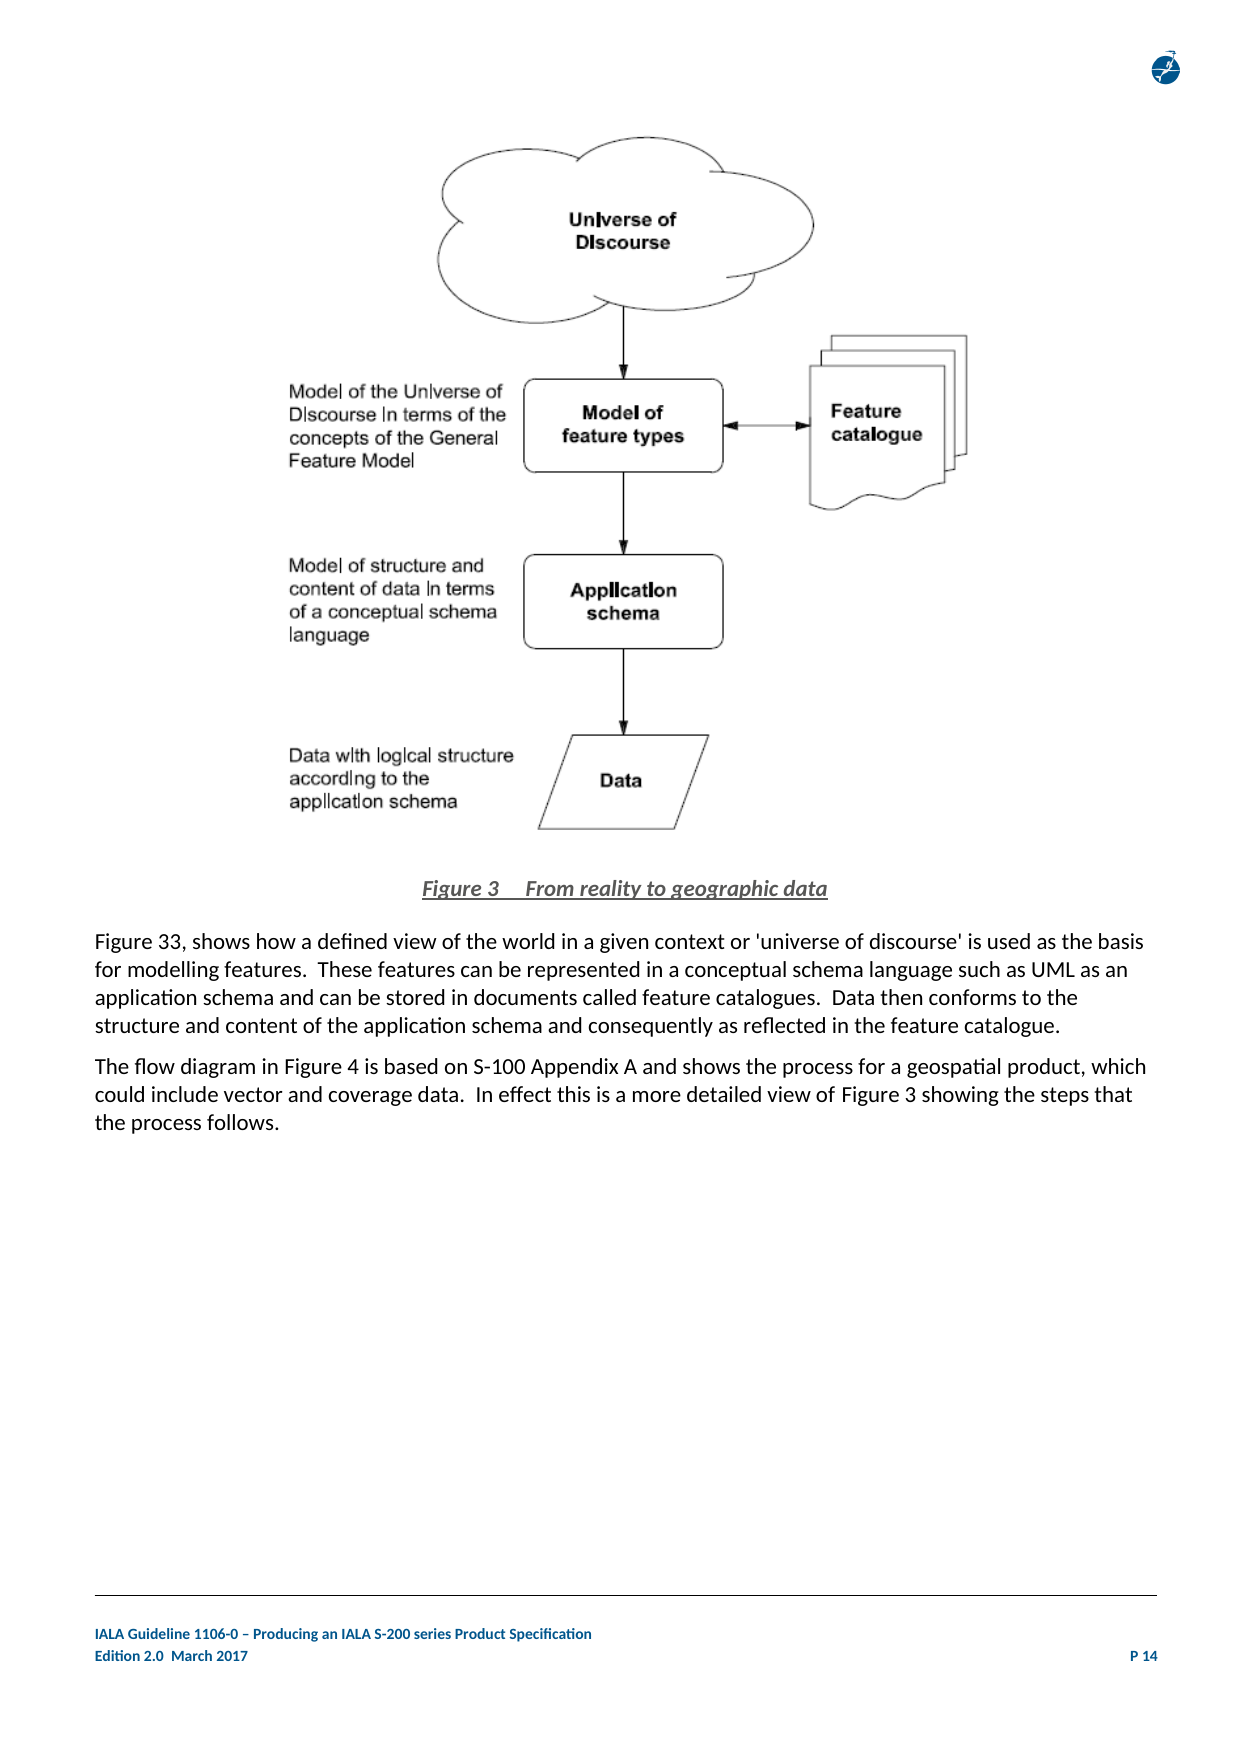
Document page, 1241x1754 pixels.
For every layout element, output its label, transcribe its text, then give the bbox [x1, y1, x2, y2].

text Figure 3, shows how a defined view of the world in a given context or 'universe of discourse' is used as the basis for modelling features. These features can be represented in a conceptual schema language such as UML as an application schema and can be stored in documents called feature catalogues. Data then conforms to the structure and content of the application schema and consequently as reflected in the feature catalogue. [94, 927, 1157, 1039]
text The flow diagram in Figure 7 is based on S-100 Appendix A and shows the process for a geospatial product, which could include vector and coverage data. In effect this is a more detailed view of Figure 6 showing the steps that the process follows. [94, 1052, 1157, 1136]
picture [1120, 0, 1239, 119]
text From reality to geographic data [94, 874, 1157, 902]
